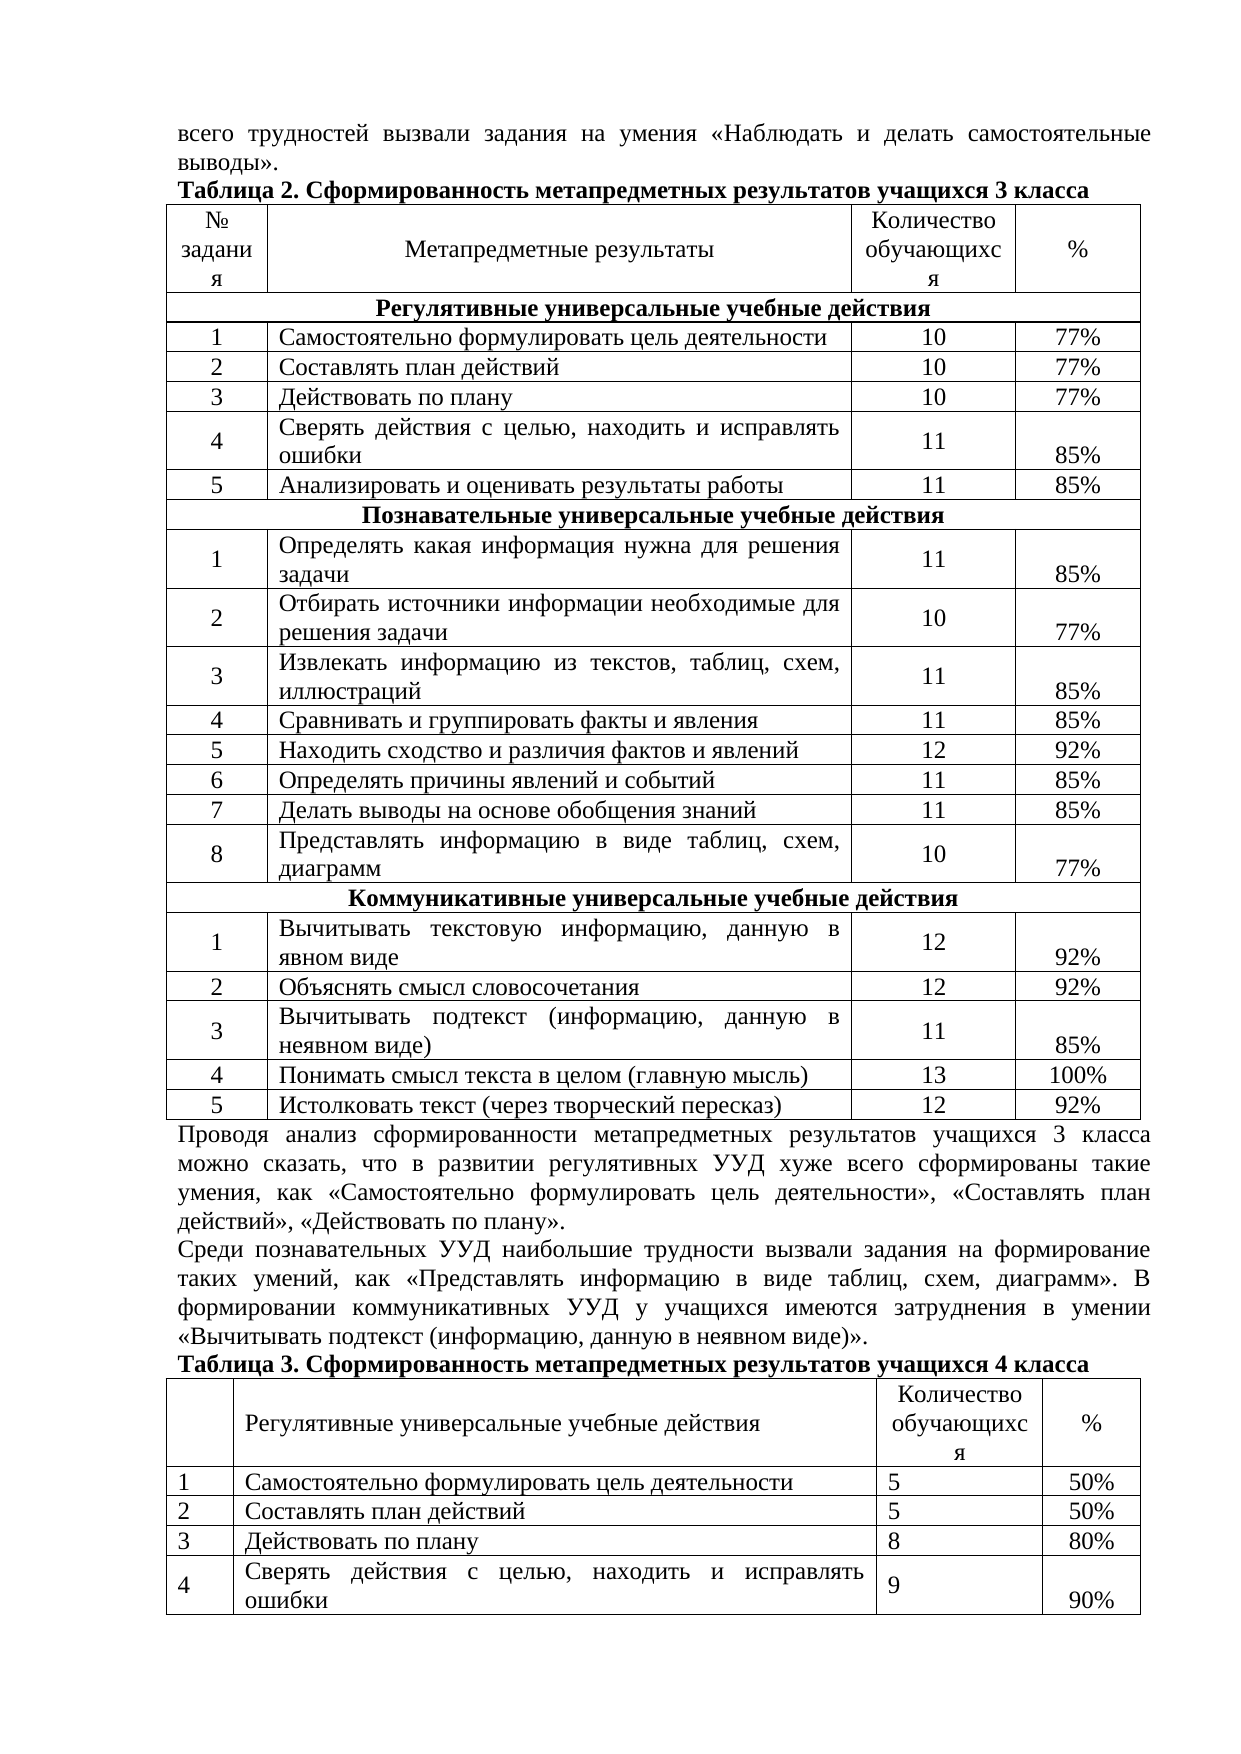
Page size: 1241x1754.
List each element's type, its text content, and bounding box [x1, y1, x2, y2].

table_cell 11 [852, 1001, 1015, 1059]
table_cell 85% [1016, 470, 1140, 499]
table_cell 11 [852, 412, 1015, 469]
table_cell 92% [1016, 735, 1140, 764]
table_cell 92% [1016, 1090, 1140, 1118]
table_cell Вычитывать текстовую информацию, данную в явном виде [268, 913, 851, 971]
table_cell 92% [1016, 972, 1140, 1000]
table_cell 10 [852, 825, 1015, 882]
table_cell 85% [1016, 412, 1140, 469]
table_cell 3 [167, 647, 267, 704]
table_cell 50% [1043, 1496, 1140, 1525]
table_cell 77% [1016, 825, 1140, 882]
table_cell 4 [167, 1556, 233, 1613]
table_cell 1 [167, 323, 267, 351]
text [177, 118, 1152, 176]
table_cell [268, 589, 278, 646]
table_cell Самостоятельно формулировать цель деятельности [234, 1467, 876, 1495]
table_header № задания [167, 205, 267, 292]
table_cell 2 [167, 1496, 233, 1525]
table_cell 1 [167, 530, 267, 587]
text Таблица 3. Сформированность метапредметных результатов учащихся 4 класса [177, 1349, 1152, 1378]
table_cell 85% [1016, 765, 1140, 794]
table_cell Вычитывать подтекст (информацию, данную в неявном виде) [268, 1001, 851, 1059]
table_header % [1043, 1379, 1140, 1466]
table_cell 85% [1016, 795, 1140, 824]
table_cell 2 [167, 352, 267, 381]
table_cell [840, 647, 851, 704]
table_cell Действовать по плану [268, 382, 851, 411]
table_cell 1 [167, 1467, 233, 1495]
table_cell Коммуникативные универсальные учебные действия [167, 883, 1140, 912]
table_cell 3 [167, 382, 267, 411]
table_header Регулятивные универсальные учебные действия [234, 1379, 876, 1466]
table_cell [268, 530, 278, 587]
table_cell 4 [167, 1060, 267, 1089]
table_cell Регулятивные универсальные учебные действия [167, 293, 1140, 321]
table_cell 2 [167, 589, 267, 646]
table_cell 6 [167, 765, 267, 794]
table_header [167, 1379, 233, 1466]
table_cell 5 [167, 735, 267, 764]
table_cell Истолковать текст (через творческий пересказ) [268, 1090, 851, 1118]
table_cell 13 [852, 1060, 1015, 1089]
table_cell 5 [167, 1090, 267, 1118]
table_cell 10 [852, 323, 1015, 351]
table_cell Самостоятельно формулировать цель деятельности [268, 323, 851, 351]
table_cell 85% [1016, 530, 1140, 587]
table_cell 7 [167, 795, 267, 824]
table_cell 11 [852, 706, 1015, 734]
table_cell Действовать по плану [234, 1526, 876, 1555]
table_cell 11 [852, 530, 1015, 587]
table_cell 5 [167, 470, 267, 499]
table_cell Находить сходство и различия фактов и явлений [268, 735, 851, 764]
table_cell Делать выводы на основе обобщения знаний [268, 795, 851, 824]
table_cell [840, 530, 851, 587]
table_cell 85% [1016, 647, 1140, 704]
table_cell 5 [877, 1467, 1042, 1495]
table_cell Сверять действия с целью, находить и исправлять ошибки [268, 412, 851, 469]
table_cell 1 [167, 913, 267, 971]
table_cell Представлять информацию в виде таблиц, схем, диаграмм [268, 825, 851, 882]
table_cell 4 [167, 412, 267, 469]
table_cell 11 [852, 795, 1015, 824]
table_cell 90% [1043, 1556, 1140, 1613]
table_cell 8 [877, 1526, 1042, 1555]
table_cell 12 [852, 913, 1015, 971]
table_cell 10 [852, 589, 1015, 646]
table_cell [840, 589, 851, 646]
table_cell Определять причины явлений и событий [268, 765, 851, 794]
table_cell 77% [1016, 589, 1140, 646]
table_cell 77% [1016, 382, 1140, 411]
table_cell 85% [1016, 706, 1140, 734]
table_header % [1016, 205, 1140, 292]
table_cell 3 [167, 1001, 267, 1059]
table_header Метапредметные результаты [268, 205, 851, 292]
table_cell 92% [1016, 913, 1140, 971]
table_cell Понимать смысл текста в целом (главную мысль) [268, 1060, 851, 1089]
table_cell 85% [1016, 1001, 1140, 1059]
text Среди познавательных УУД наибольшие трудности вызвали задания на формирование таких умений, как «Представлять информацию в виде таблиц, схем, диаграмм». В формировании коммуникативных УУД у учащихся имеются затруднения в умении «Вычитывать подтекст (информацию, данную в неявном виде)». [177, 1234, 1152, 1349]
table_cell 12 [852, 1090, 1015, 1118]
table_cell 12 [852, 735, 1015, 764]
text Проводя анализ сформированности метапредметных результатов учащихся 3 класса можно сказать, что в развитии регулятивных УУД хуже всего сформированы такие умения, как «Самостоятельно формулировать цель деятельности», «Составлять план действий», «Действовать по плану». [177, 1119, 1152, 1234]
table_cell 8 [167, 825, 267, 882]
table_cell Сравнивать и группировать факты и явления [268, 706, 851, 734]
table_cell 77% [1016, 352, 1140, 381]
table_cell 2 [167, 972, 267, 1000]
table_cell Анализировать и оценивать результаты работы [268, 470, 851, 499]
table_cell 80% [1043, 1526, 1140, 1555]
table_cell 9 [877, 1556, 1042, 1613]
table_cell 11 [852, 470, 1015, 499]
table_cell Объяснять смысл словосочетания [268, 972, 851, 1000]
table_header Количество обучающихся [877, 1379, 1042, 1466]
text Таблица 2. Сформированность метапредметных результатов учащихся 3 класса [177, 176, 1152, 204]
table_cell 100% [1016, 1060, 1140, 1089]
table_cell 10 [852, 382, 1015, 411]
table_cell 12 [852, 972, 1015, 1000]
table_cell 10 [852, 352, 1015, 381]
table_cell 11 [852, 647, 1015, 704]
table_cell 50% [1043, 1467, 1140, 1495]
table_header Количество обучающихся [852, 205, 1015, 292]
table_cell 11 [852, 765, 1015, 794]
table_cell Познавательные универсальные учебные действия [167, 500, 1140, 529]
table_cell 4 [167, 706, 267, 734]
table_cell 3 [167, 1526, 233, 1555]
table_cell Составлять план действий [268, 352, 851, 381]
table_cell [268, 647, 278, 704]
table_cell 5 [877, 1496, 1042, 1525]
table_cell Сверять действия с целью, находить и исправлять ошибки [234, 1556, 876, 1613]
table_cell 77% [1016, 323, 1140, 351]
table_cell Составлять план действий [234, 1496, 876, 1525]
